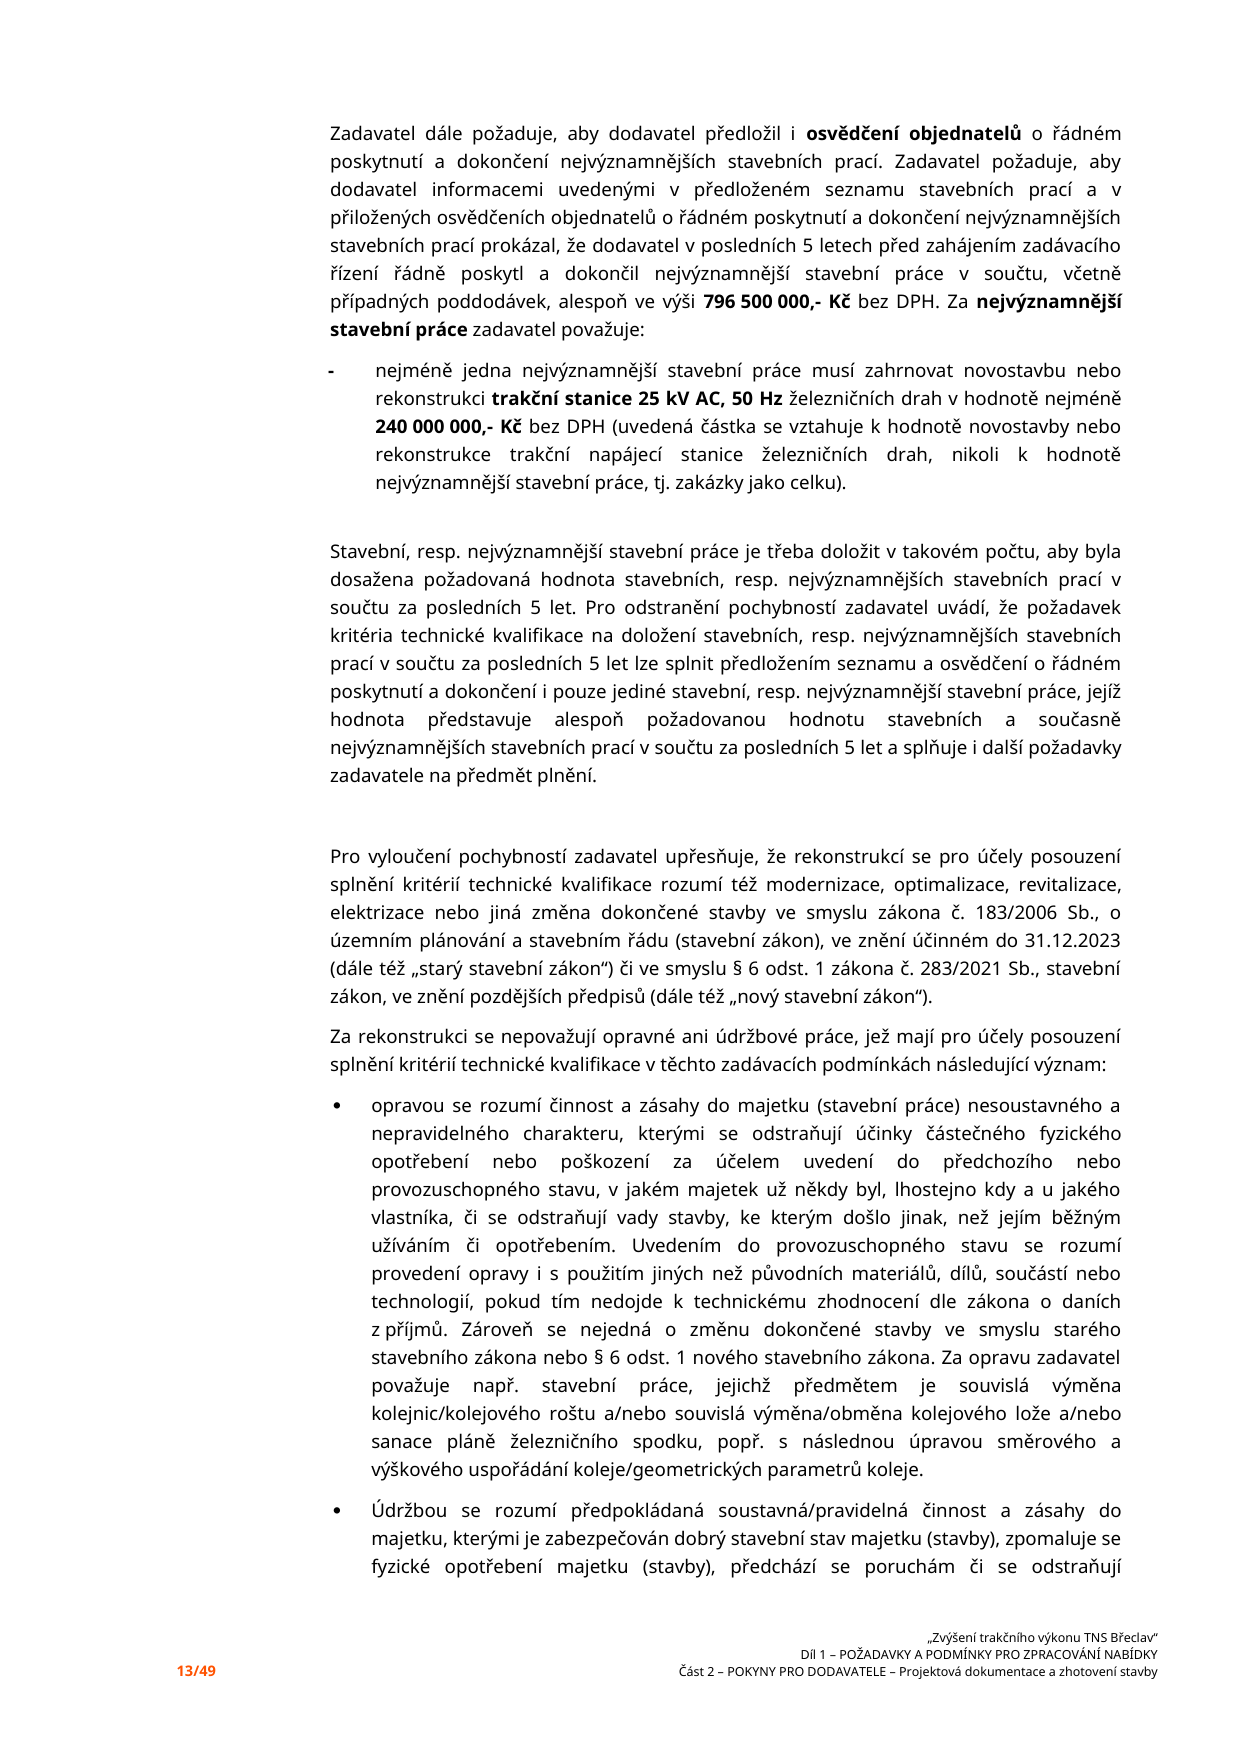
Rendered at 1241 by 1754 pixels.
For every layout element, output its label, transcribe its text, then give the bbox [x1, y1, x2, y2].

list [334, 1497, 1122, 1579]
text Pro vyloučení pochybností zadavatel upřesňuje, že rekonstrukcí se pro účely posouzení splnění kritérií technické kvalifikace rozumí též modernizace, optimalizace, revitalizace, elektrizace nebo jiná změna dokončené stavby ve smyslu zákona č. 183/2006 Sb., o územním plánování a stavebním řádu (stavební zákon), ve znění účinném do 31.12.2023 (dále též „starý stavební zákon“) či ve smyslu § 6 odst. 1 zákona č. 283/2021 Sb., stavební zákon, ve znění pozdějších předpisů (dále též „nový stavební zákon“). [330, 843, 1122, 1009]
text Zadavatel dále požaduje, aby dodavatel předložil i osvědčení objednatelů o řádném poskytnutí a dokončení nejvýznamnějších stavebních prací. Zadavatel požaduje, aby dodavatel informacemi uvedenými v předloženém seznamu stavebních prací a v přiložených osvědčeních objednatelů o řádném poskytnutí a dokončení nejvýznamnějších stavebních prací prokázal, že dodavatel v posledních 5 letech před zahájením zadávacího řízení řádně poskytl a dokončil nejvýznamnější stavební práce v součtu, včetně případných poddodávek, alespoň ve výši 796 500 000,- Kč bez DPH. Za nejvýznamnější stavební práce zadavatel považuje: [330, 121, 1122, 342]
list opravou se rozumí činnost a zásahy do majetku (stavební práce) nesoustavného a nepravidelného charakteru, kterými se odstraňují účinky částečného fyzického opotřebení nebo poškození za účelem uvedení do předchozího nebo provozuschopného stavu, v jakém majetek už někdy byl, lhostejno kdy a u jakého vlastníka, či se odstraňují vady stavby, ke kterým došlo jinak, než jejím běžným užíváním či opotřebením. Uvedením do provozuschopného stavu se rozumí provedení opravy i s použitím jiných než původních materiálů, dílů, součástí nebo technologií, pokud tím nedojde k technickému zhodnocení dle zákona o daních z příjmů. Zároveň se nejedná o změnu dokončené stavby ve smyslu starého stavebního zákona nebo § 6 odst. 1 nového stavebního zákona. Za opravu zadavatel považuje např. stavební práce, jejichž předmětem je souvislá výměna kolejnic/kolejového roštu a/nebo souvislá výměna/obměna kolejového lože a/nebo sanace pláně železničního spodku, popř. s následnou úpravou směrového a výškového uspořádání koleje/geometrických parametrů koleje. [334, 1092, 1122, 1482]
text Stavební, resp. nejvýznamnější stavební práce je třeba doložit v takovém počtu, aby byla dosažena požadovaná hodnota stavebních, resp. nejvýznamnějších stavebních prací v součtu za posledních 5 let. Pro odstranění pochybností zadavatel uvádí, že požadavek kritéria technické kvalifikace na doložení stavebních, resp. nejvýznamnějších stavebních prací v součtu za posledních 5 let lze splnit předložením seznamu a osvědčení o řádném poskytnutí a dokončení i pouze jediné stavební, resp. nejvýznamnější stavební práce, jejíž hodnota představuje alespoň požadovanou hodnotu stavebních a současně nejvýznamnějších stavebních prací v součtu za posledních 5 let a splňuje i další požadavky zadavatele na předmět plnění. [330, 538, 1122, 788]
text Za rekonstrukci se nepovažují opravné ani údržbové práce, jež mají pro účely posouzení splnění kritérií technické kvalifikace v těchto zadávacích podmínkách následující význam: [330, 1024, 1122, 1077]
text nejméně jedna nejvýznamnější stavební práce musí zahrnovat novostavbu nebo rekonstrukci trakční stanice 25 kV AC, 50 Hz železničních drah v hodnotě nejméně 240 000 000,- Kč bez DPH (uvedená částka se vztahuje k hodnotě novostavby nebo rekonstrukce trakční napájecí stanice železničních drah, nikoli k hodnotě nejvýznamnější stavební práce, tj. zakázky jako celku). [328, 357, 1122, 495]
